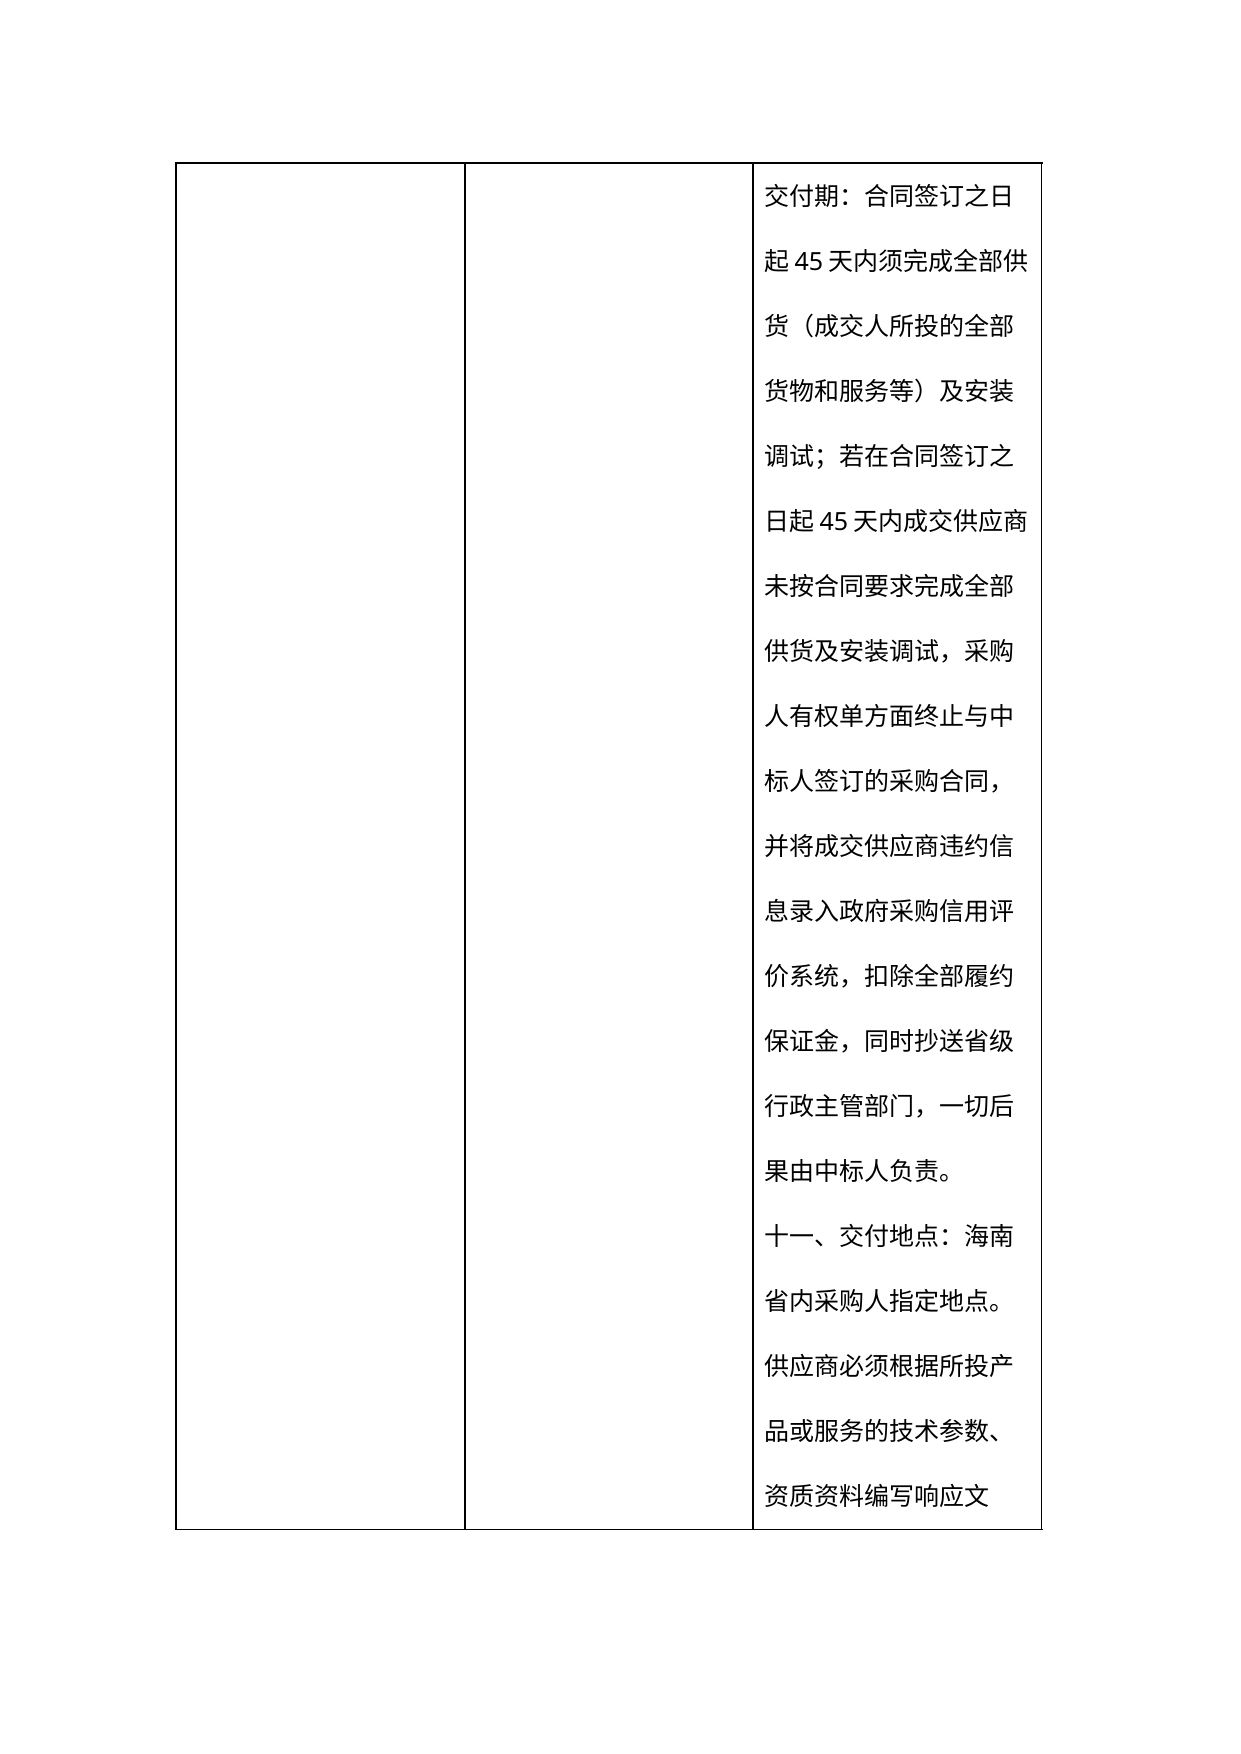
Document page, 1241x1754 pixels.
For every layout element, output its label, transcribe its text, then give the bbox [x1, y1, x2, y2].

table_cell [754, 164, 1041, 1528]
table_cell ★ [177, 164, 464, 1528]
table_cell 1 [466, 164, 752, 1528]
